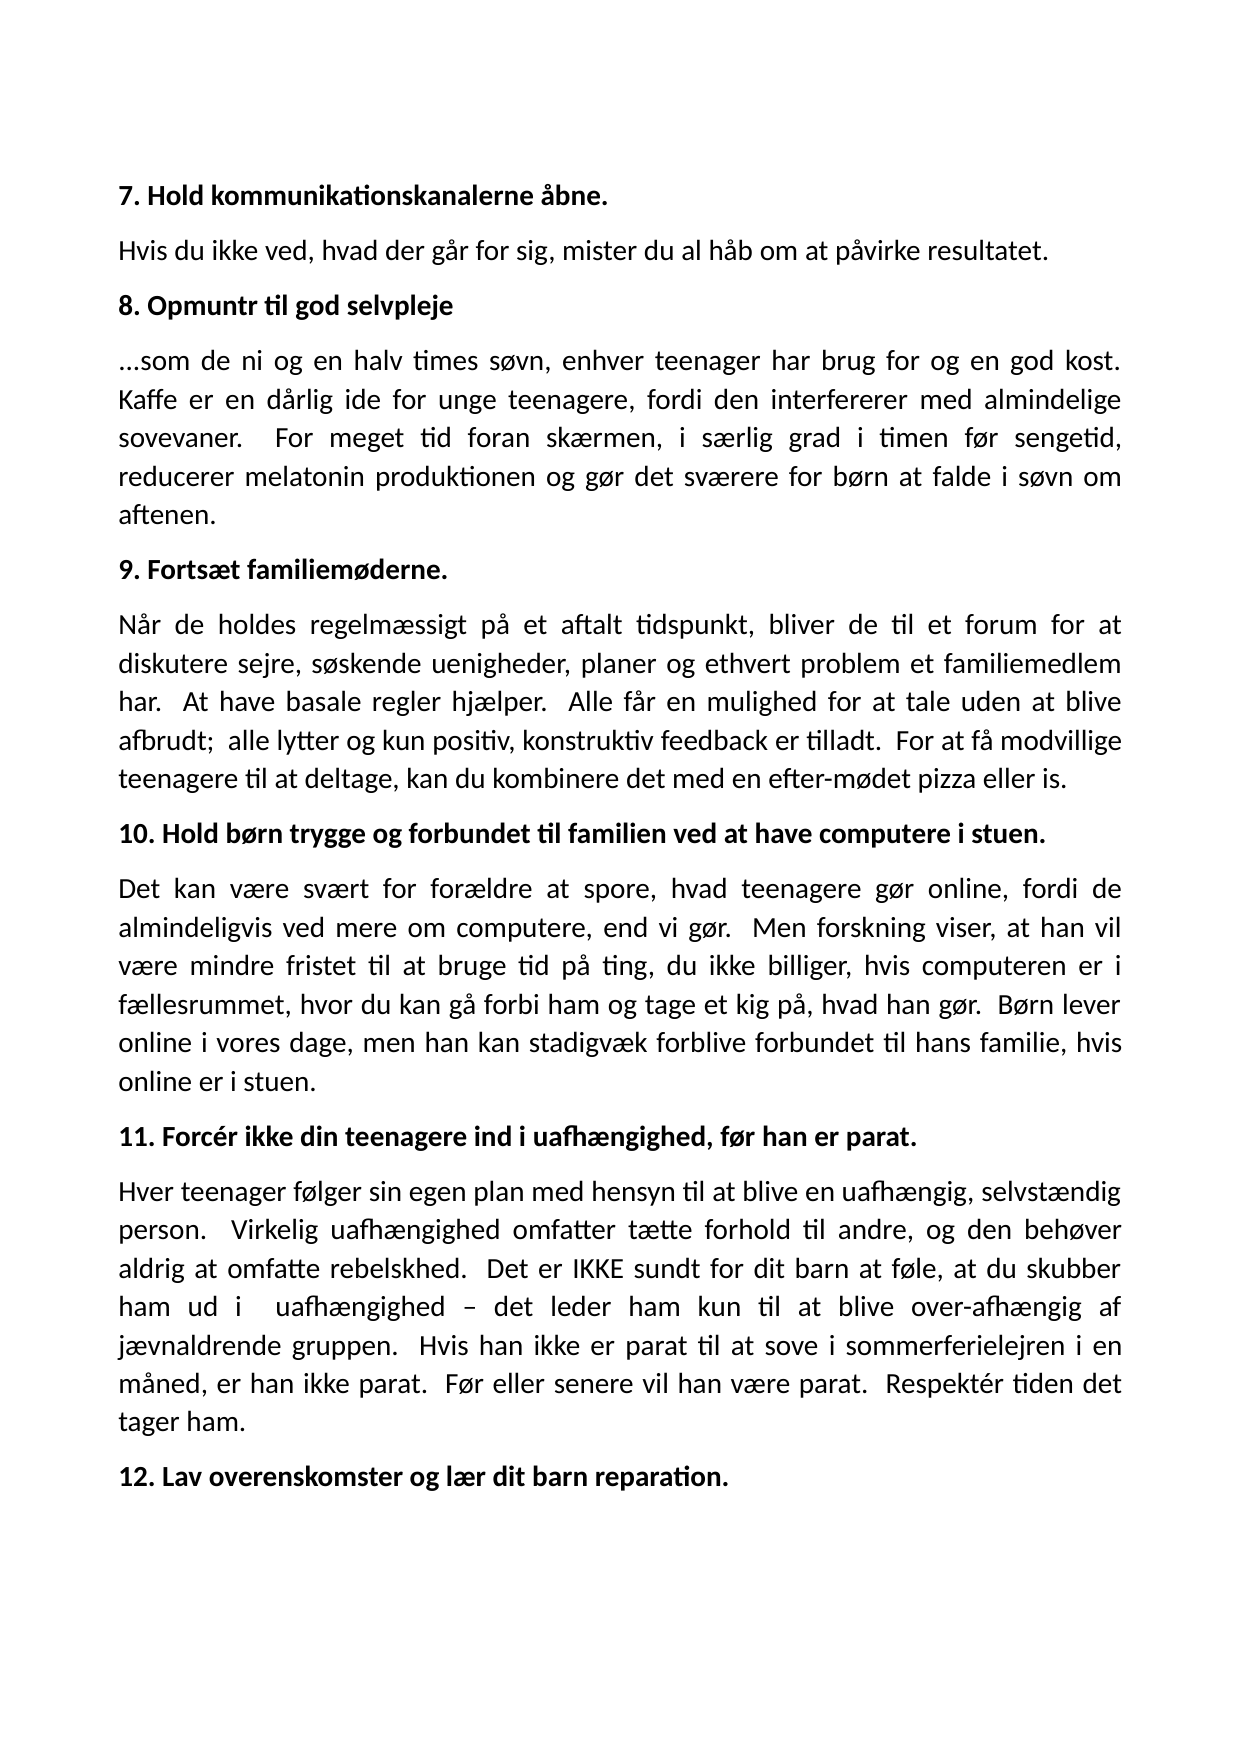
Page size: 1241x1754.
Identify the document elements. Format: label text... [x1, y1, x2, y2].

text 7. Hold kommunikationskanalerne åbne. [118, 177, 1122, 213]
text 9. Fortsæt familiemøderne. [118, 551, 1122, 587]
text Når de holdes regelmæssigt på et aftalt tidspunkt, bliver de til et forum for at diskutere sejre, søskende uenigheder, planer og ethvert problem et familiemedlem har. At have basale regler hjælper. Alle får en mulighed for at tale uden at blive afbrudt; alle lytter og kun positiv, konstruktiv feedback er tilladt. For at få modvillige teenagere til at deltage, kan du kombinere det med en efter-mødet pizza eller is. [118, 606, 1122, 796]
text 10. Hold børn trygge og forbundet til familien ved at have computere i stuen. [118, 815, 1122, 851]
text ...som de ni og en halv times søvn, enhver teenager har brug for og en god kost. Kaffe er en dårlig ide for unge teenagere, fordi den interfererer med almindelige sovevaner. For meget tid foran skærmen, i særlig grad i timen før sengetid, reducerer melatonin produktionen og gør det sværere for børn at falde i søvn om aftenen. [118, 342, 1122, 532]
text Hvis du ikke ved, hvad der går for sig, mister du al håb om at påvirke resultatet. [118, 232, 1122, 268]
text Det kan være svært for forældre at spore, hvad teenagere gør online, fordi de almindeligvis ved mere om computere, end vi gør. Men forskning viser, at han vil være mindre fristet til at bruge tid på ting, du ikke billiger, hvis computeren er i fællesrummet, hvor du kan gå forbi ham og tage et kig på, hvad han gør. Børn lever online i vores dage, men han kan stadigvæk forblive forbundet til hans familie, hvis online er i stuen. [118, 870, 1122, 1098]
text 12. Lav overenskomster og lær dit barn reparation. [118, 1458, 1122, 1494]
text 11. Forcér ikke din teenagere ind i uafhængighed, før han er parat. [118, 1118, 1122, 1153]
text Hver teenager følger sin egen plan med hensyn til at blive en uafhængig, selvstændig person. Virkelig uafhængighed omfatter tætte forhold til andre, og den behøver aldrig at omfatte rebelskhed. Det er IKKE sundt for dit barn at føle, at du skubber ham ud i uafhængighed – det leder ham kun til at blive over-afhængig af jævnaldrende gruppen. Hvis han ikke er parat til at sove i sommerferielejren i en måned, er han ikke parat. Før eller senere vil han være parat. Respektér tiden det tager ham. [118, 1173, 1122, 1439]
text 8. Opmuntr til god selvpleje [118, 287, 1122, 323]
